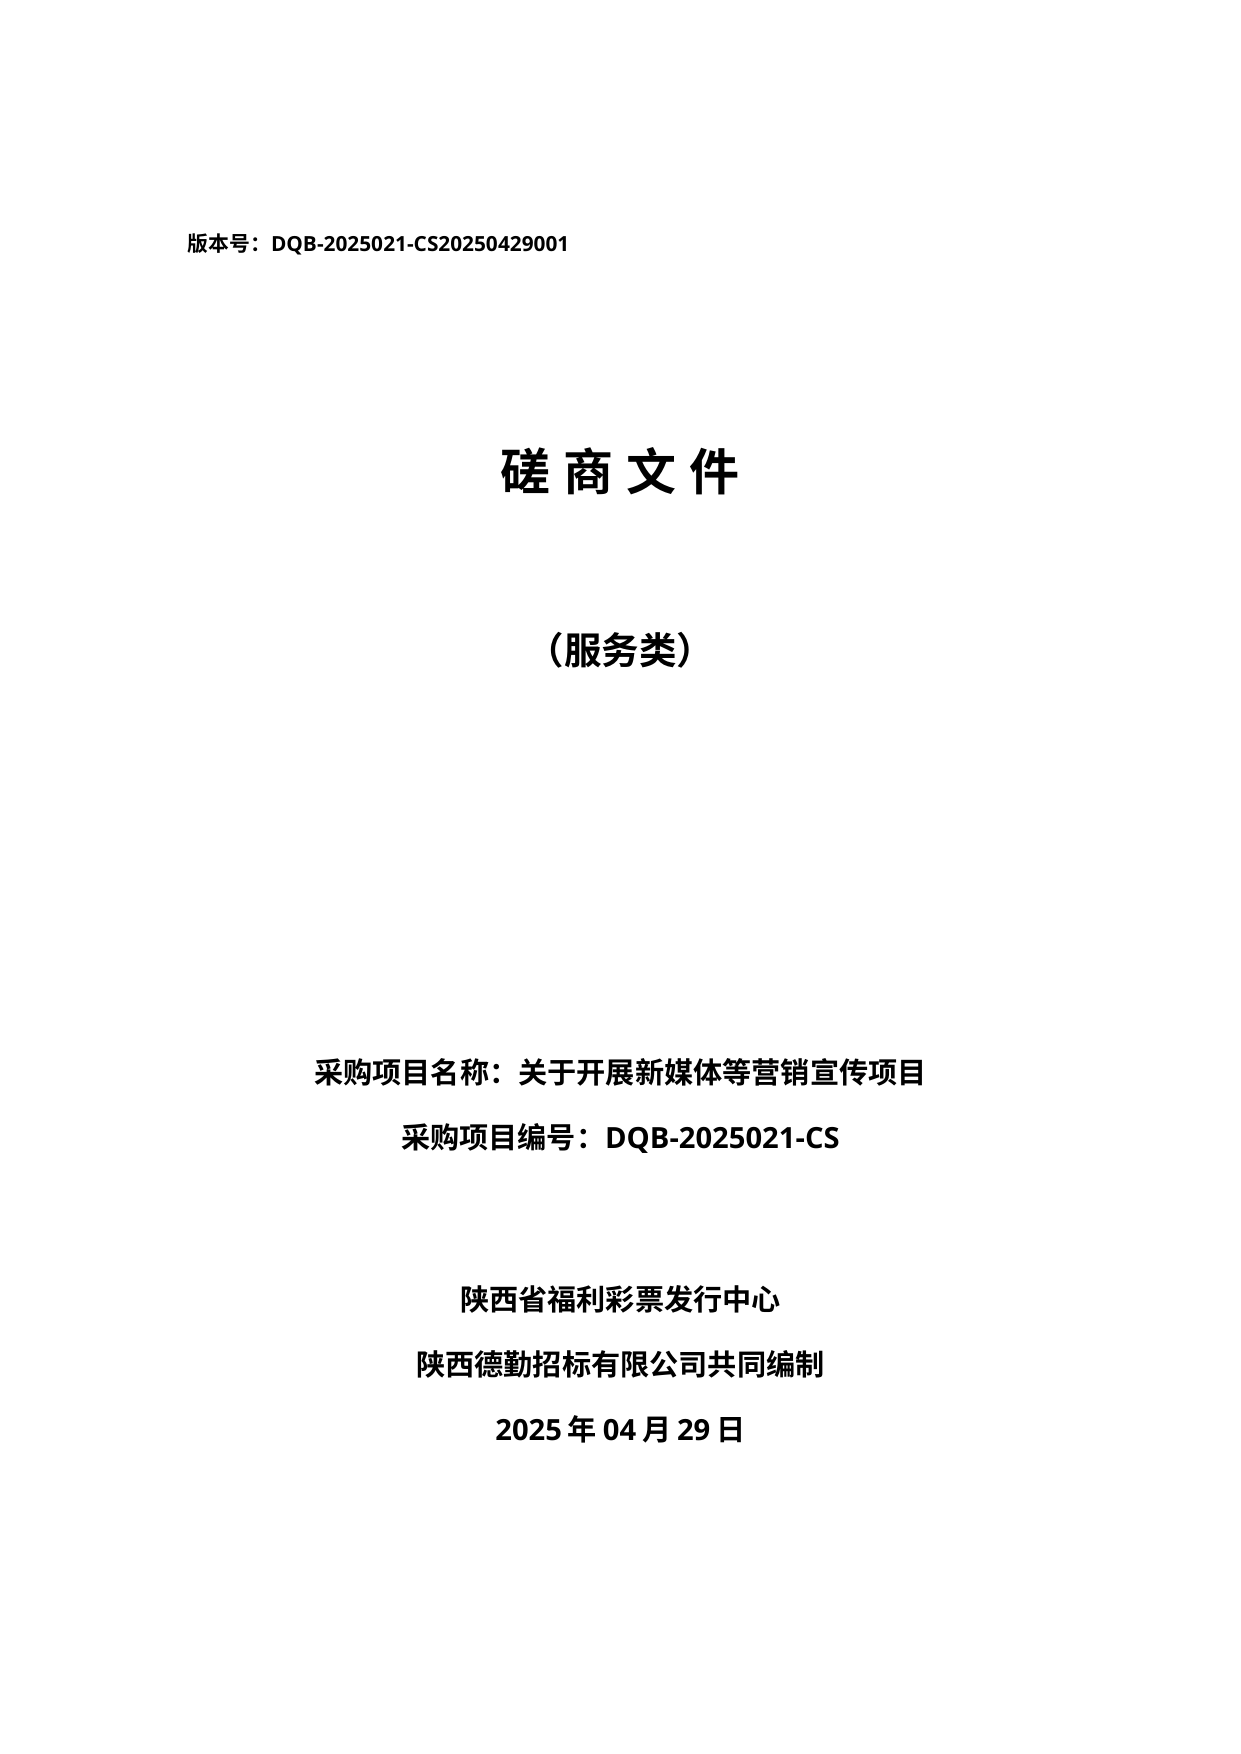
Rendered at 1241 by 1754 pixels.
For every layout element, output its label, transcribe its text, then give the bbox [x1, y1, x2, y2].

text 陕西省福利彩票发行中心 [187, 1267, 1053, 1332]
text 陕西德勤招标有限公司共同编制 [187, 1332, 1053, 1397]
text 版本号：DQB-2025021-CS20250429001 [187, 227, 1053, 422]
text 磋 商 文 件 [187, 422, 1053, 617]
text （服务类） [187, 617, 1053, 1039]
text 采购项目名称：关于开展新媒体等营销宣传项目 [187, 1039, 1053, 1104]
text 采购项目编号：DQB-2025021-CS [187, 1104, 1053, 1267]
text 2025年04月29日 [187, 1397, 1053, 1462]
